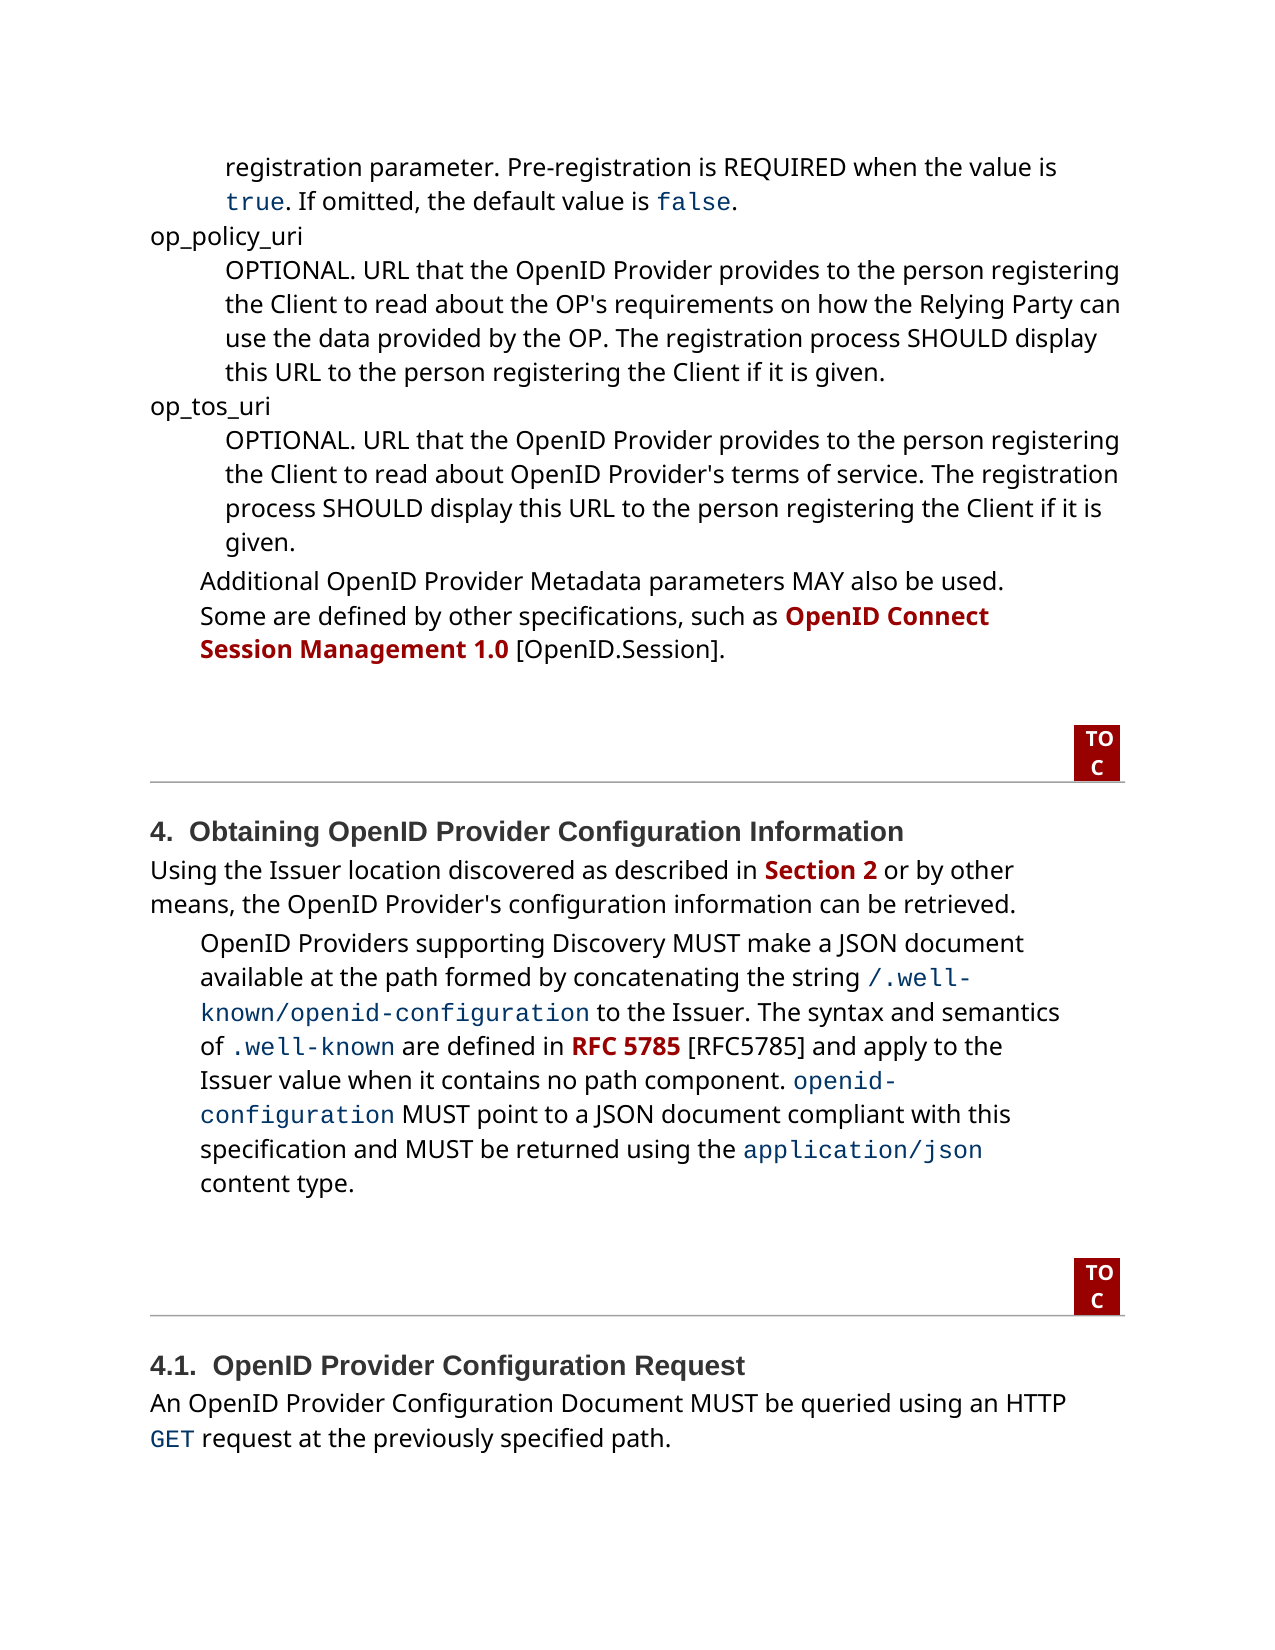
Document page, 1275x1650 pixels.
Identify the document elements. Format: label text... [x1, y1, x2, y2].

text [225, 150, 1125, 218]
text Using the Issuer location discovered as described in Section 2 (OpenID Provider Issuer Discovery) or by other means, the OpenID Provider's configuration information can be retrieved. [150, 853, 1075, 921]
text op_policy_uri [150, 218, 1125, 252]
text OpenID Providers supporting Discovery MUST make a JSON document available at the path formed by concatenating the string /.well-known/openid-configuration to the Issuer. The syntax and semantics of .well-known are defined in RFC 5785 (Nottingham, M. and E. Hammer-Lahav, “Defining Well-Known Uniform Resource Identifiers (URIs),” April 2010.) [RFC5785] and apply to the Issuer value when it contains no path component. openid-configuration MUST point to a JSON document compliant with this specification and MUST be returned using the application/json content type. [200, 926, 1075, 1200]
text An OpenID Provider Configuration Document MUST be queried using an HTTP GET request at the previously specified path. [150, 1386, 1075, 1454]
table_header TOC [1074, 725, 1120, 781]
subtitle 4. Obtaining OpenID Provider Configuration Information [150, 815, 1125, 848]
text OPTIONAL. URL that the OpenID Provider provides to the person registering the Client to read about OpenID Provider's terms of service. The registration process SHOULD display this URL to the person registering the Client if it is given. [225, 423, 1125, 559]
table_header TOC [1074, 1258, 1120, 1315]
text op_tos_uri [150, 389, 1125, 423]
subtitle 4.1. OpenID Provider Configuration Request [150, 1349, 1125, 1381]
text Additional OpenID Provider Metadata parameters MAY also be used. Some are defined by other specifications, such as OpenID Connect Session Management 1.0 (Sakimura, N., Bradley, J., Jones, M., de Medeiros, B., and N. Agarwal, “OpenID Connect Session Management 1.0,” August 2014.) [OpenID.Session]. [200, 564, 1075, 666]
text OPTIONAL. URL that the OpenID Provider provides to the person registering the Client to read about the OP's requirements on how the Relying Party can use the data provided by the OP. The registration process SHOULD display this URL to the person registering the Client if it is given. [225, 252, 1125, 389]
